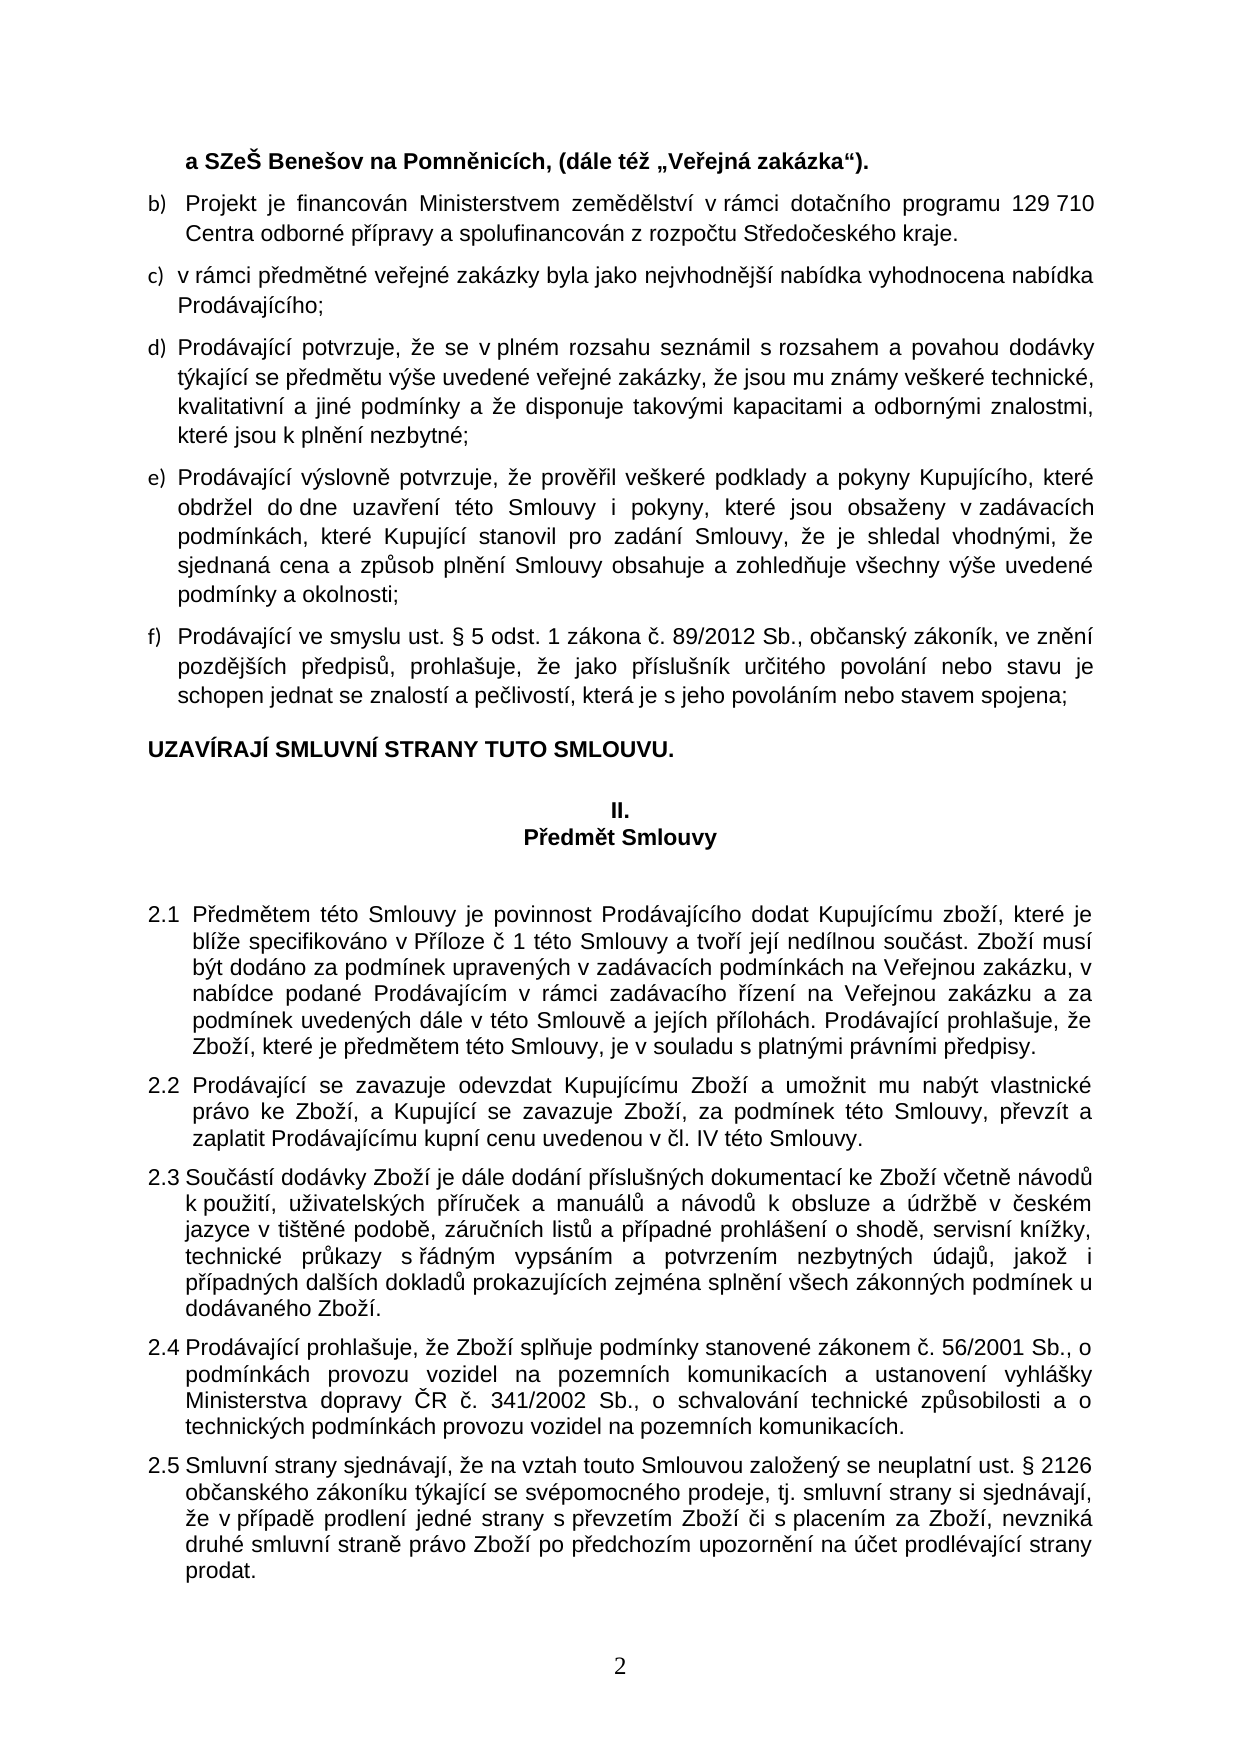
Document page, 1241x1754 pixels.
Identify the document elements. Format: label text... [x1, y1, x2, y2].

subtitle Prodávající potvrzuje, že se v plném rozsahu seznámil s rozsahem a povahou dodávky týkající se předmětu výše uvedené veřejné zakázky, že jsou mu známy veškeré technické, kvalitativní a jiné podmínky a že disponuje takovými kapacitami a odbornými znalostmi, které jsou k plnění nezbytné; [148, 333, 1094, 448]
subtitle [148, 148, 1094, 174]
subtitle Prodávající výslovně potvrzuje, že prověřil veškeré podklady a pokyny Kupujícího, které obdržel do dne uzavření této Smlouvy i pokyny, které jsou obsaženy v zadávacích podmínkách, které Kupující stanovil pro zadání Smlouvy, že je shledal vhodnými, že sjednaná cena a způsob plnění Smlouvy obsahuje a zohledňuje všechny výše uvedené podmínky a okolnosti; [148, 463, 1094, 607]
subtitle UZAVÍRAJÍ SMLUVNÍ STRANY TUTO SMLOUVU. [148, 736, 1094, 762]
subtitle Prodávající ve smyslu ust. § 5 odst. 1 zákona č. 89/2012 Sb., občanský zákoník, ve znění pozdějších předpisů, prohlašuje, že jako příslušník určitého povolání nebo stavu je schopen jednat se znalostí a pečlivostí, která je s jeho povoláním nebo stavem spojena; [148, 622, 1094, 708]
list Smluvní strany sjednávají, že na vztah touto Smlouvou založený se neuplatní ust. § 2126 občanského zákoníku týkající se svépomocného prodeje, tj. smluvní strany si sjednávají, že v případě prodlení jedné strany s převzetím Zboží či s placením za Zboží, nevzniká druhé smluvní straně právo Zboží po předchozím upozornění na účet prodlévající strany prodat. [148, 1452, 1093, 1584]
list Prodávající prohlašuje, že Zboží splňuje podmínky stanovené zákonem č. 56/2001 Sb., o podmínkách provozu vozidel na pozemních komunikacích a ustanovení vyhlášky Ministerstva dopravy ČR č. 341/2002 Sb., o schvalování technické způsobilosti a o technických podmínkách provozu vozidel na pozemních komunikacích. [148, 1334, 1093, 1439]
text II. [148, 797, 1093, 824]
list Součástí dodávky Zboží je dále dodání příslušných dokumentací ke Zboží včetně návodů k použití, uživatelských příruček a manuálů a návodů k obsluze a údržbě v českém jazyce v tištěné podobě, záručních listů a případné prohlášení o shodě, servisní knížky, technické průkazy s řádným vypsáním a potvrzením nezbytných údajů, jakož i případných dalších dokladů prokazujících zejména splnění všech zákonných podmínek u dodávaného Zboží. [148, 1163, 1093, 1322]
subtitle v rámci předmětné veřejné zakázky byla jako nejvhodnější nabídka vyhodnocena nabídka Prodávajícího; [148, 261, 1094, 318]
text Předmět Smlouvy [148, 824, 1093, 850]
text 2.1 Předmětem této Smlouvy je povinnost Prodávajícího dodat Kupujícímu zboží, které je blíže specifikováno v Příloze č 1 této Smlouvy a tvoří její nedílnou součást. Zboží musí být dodáno za podmínek upravených v zadávacích podmínkách na Veřejnou zakázku, v nabídce podané Prodávajícím v rámci zadávacího řízení na Veřejnou zakázku a za podmínek uvedených dále v této Smlouvě a jejích přílohách. Prodávající prohlašuje, že Zboží, které je předmětem této Smlouvy, je v souladu s platnými právními předpisy. [148, 901, 1093, 1059]
text 2.2 Prodávající se zavazuje odevzdat Kupujícímu Zboží a umožnit mu nabýt vlastnické právo ke Zboží, a Kupující se zavazuje Zboží, za podmínek této Smlouvy, převzít a zaplatit Prodávajícímu kupní cenu uvedenou v čl. IV této Smlouvy. [148, 1072, 1093, 1151]
subtitle Projekt je financován Ministerstvem zemědělství v rámci dotačního programu 129 710 Centra odborné přípravy a spolufinancován z rozpočtu Středočeského kraje. [148, 189, 1094, 246]
